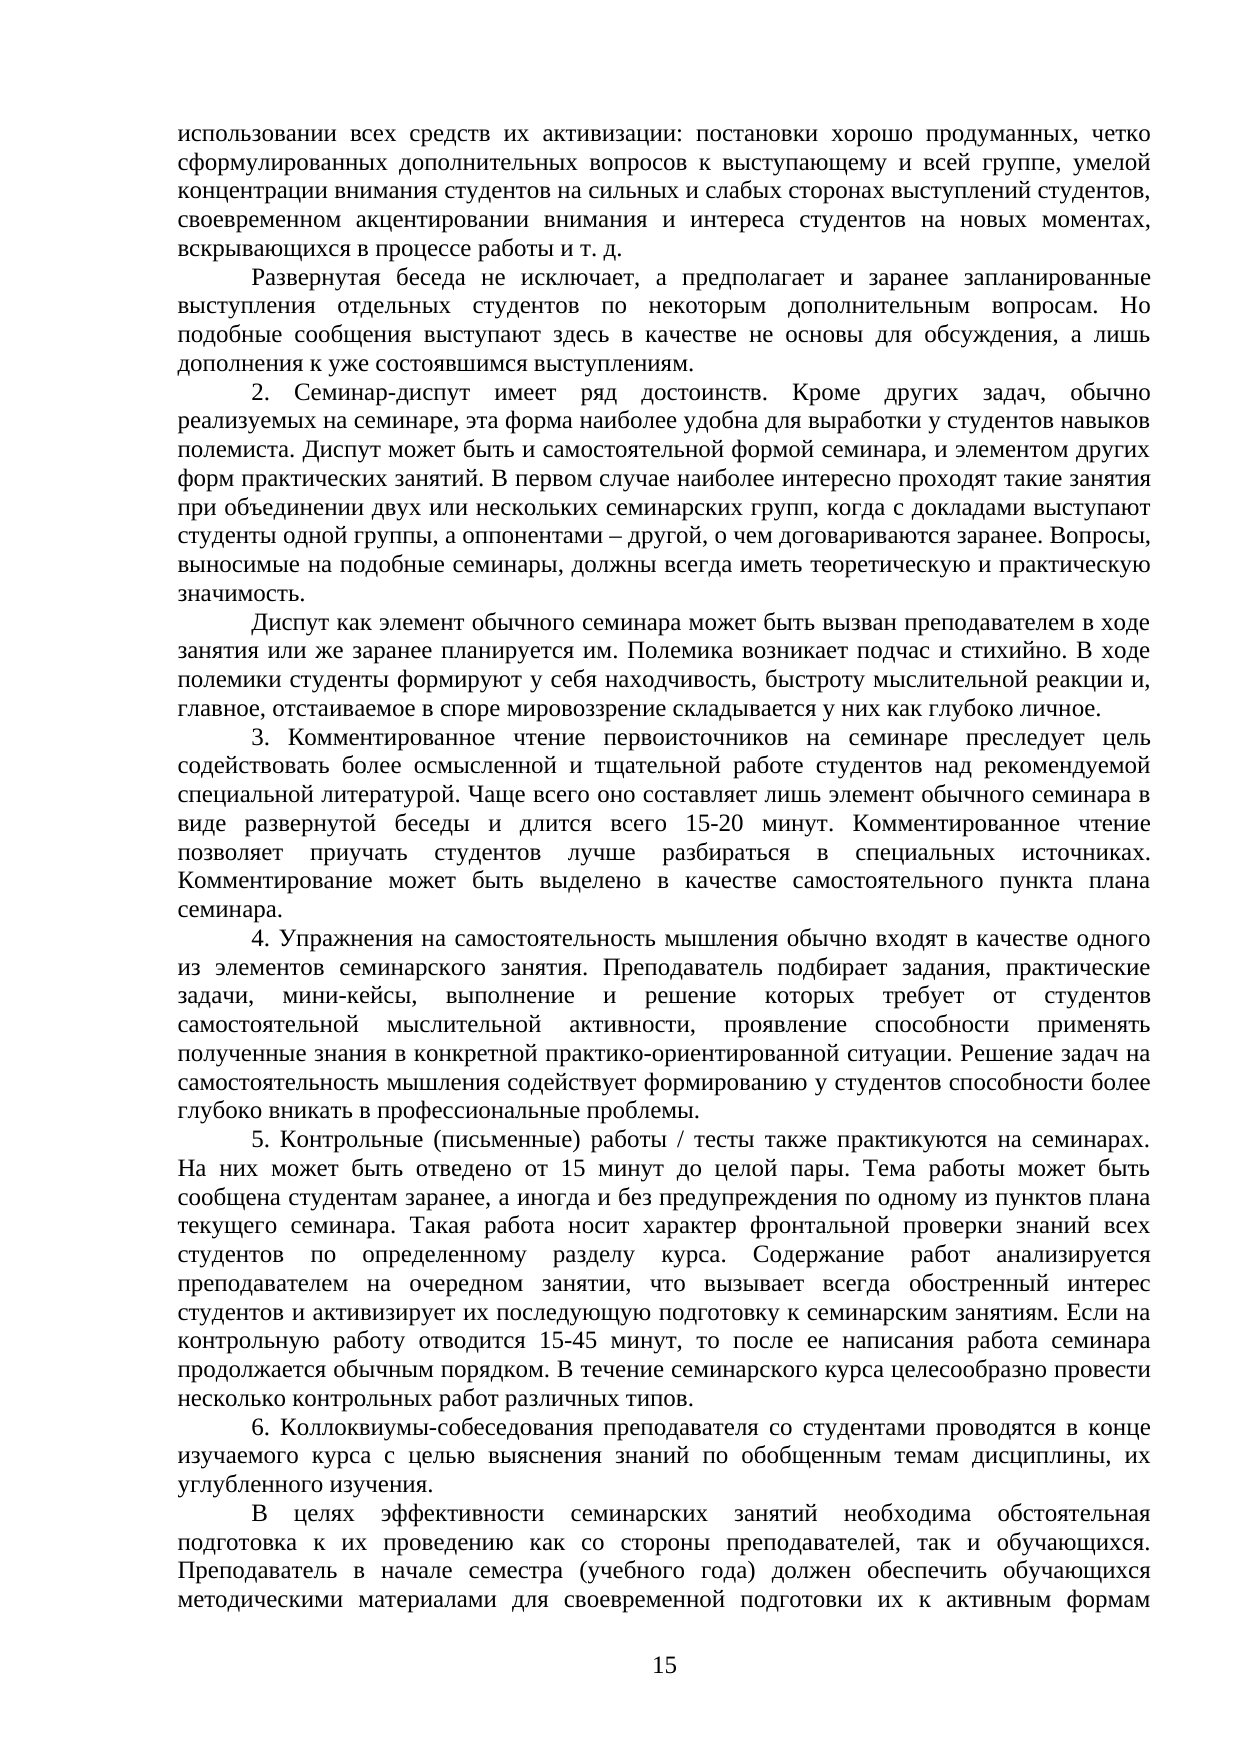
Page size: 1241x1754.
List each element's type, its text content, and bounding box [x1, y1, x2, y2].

text Развернутая беседа не исключает, а предполагает и заранее запланированные выступления отдельных студентов по некоторым дополнительным вопросам. Но подобные сообщения выступают здесь в качестве не основы для обсуждения, а лишь дополнения к уже состоявшимся выступлениям. [177, 262, 1152, 377]
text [177, 118, 1152, 262]
text Диспут как элемент обычного семинара может быть вызван преподавателем в ходе занятия или же заранее планируется им. Полемика возникает подчас и стихийно. В ходе полемики студенты формируют у себя находчивость, быстроту мыслительной реакции и, главное, отстаиваемое в споре мировоззрение складывается у них как глубоко личное. [177, 607, 1152, 722]
text 3. Комментированное чтение первоисточников на семинаре преследует цель содействовать более осмысленной и тщательной работе студентов над рекомендуемой специальной литературой. Чаще всего оно составляет лишь элемент обычного семинара в виде развернутой беседы и длится всего 15-20 минут. Комментированное чтение позволяет приучать студентов лучше разбираться в специальных источниках. Комментирование может быть выделено в качестве самостоятельного пункта плана семинара. [177, 722, 1152, 923]
text 6. Коллоквиумы-собеседования преподавателя со студентами проводятся в конце изучаемого курса с целью выяснения знаний по обобщенным темам дисциплины, их углубленного изучения. [177, 1412, 1152, 1498]
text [177, 1498, 1152, 1613]
text 5. Контрольные (письменные) работы / тесты также практикуются на семинарах. На них может быть отведено от 15 минут до целой пары. Тема работы может быть сообщена студентам заранее, а иногда и без предупреждения по одному из пунктов плана текущего семинара. Такая работа носит характер фронтальной проверки знаний всех студентов по определенному разделу курса. Содержание работ анализируется преподавателем на очередном занятии, что вызывает всегда обостренный интерес студентов и активизирует их последующую подготовку к семинарским занятиям. Если на контрольную работу отводится 15-45 минут, то после ее написания работа семинара продолжается обычным порядком. В течение семинарского курса целесообразно провести несколько контрольных работ различных типов. [177, 1124, 1152, 1412]
text 2. Семинар-диспут имеет ряд достоинств. Кроме других задач, обычно реализуемых на семинаре, эта форма наиболее удобна для выработки у студентов навыков полемиста. Диспут может быть и самостоятельной формой семинара, и элементом других форм практических занятий. В первом случае наиболее интересно проходят такие занятия при объединении двух или нескольких семинарских групп, когда с докладами выступают студенты одной группы, а оппонентами – другой, о чем договариваются заранее. Вопросы, выносимые на подобные семинары, должны всегда иметь теоретическую и практическую значимость. [177, 377, 1152, 607]
text 4. Упражнения на самостоятельность мышления обычно входят в качестве одного из элементов семинарского занятия. Преподаватель подбирает задания, практические задачи, мини-кейсы, выполнение и решение которых требует от студентов самостоятельной мыслительной активности, проявление способности применять полученные знания в конкретной практико-ориентированной ситуации. Решение задач на самостоятельность мышления содействует формированию у студентов способности более глубоко вникать в профессиональные проблемы. [177, 923, 1152, 1124]
